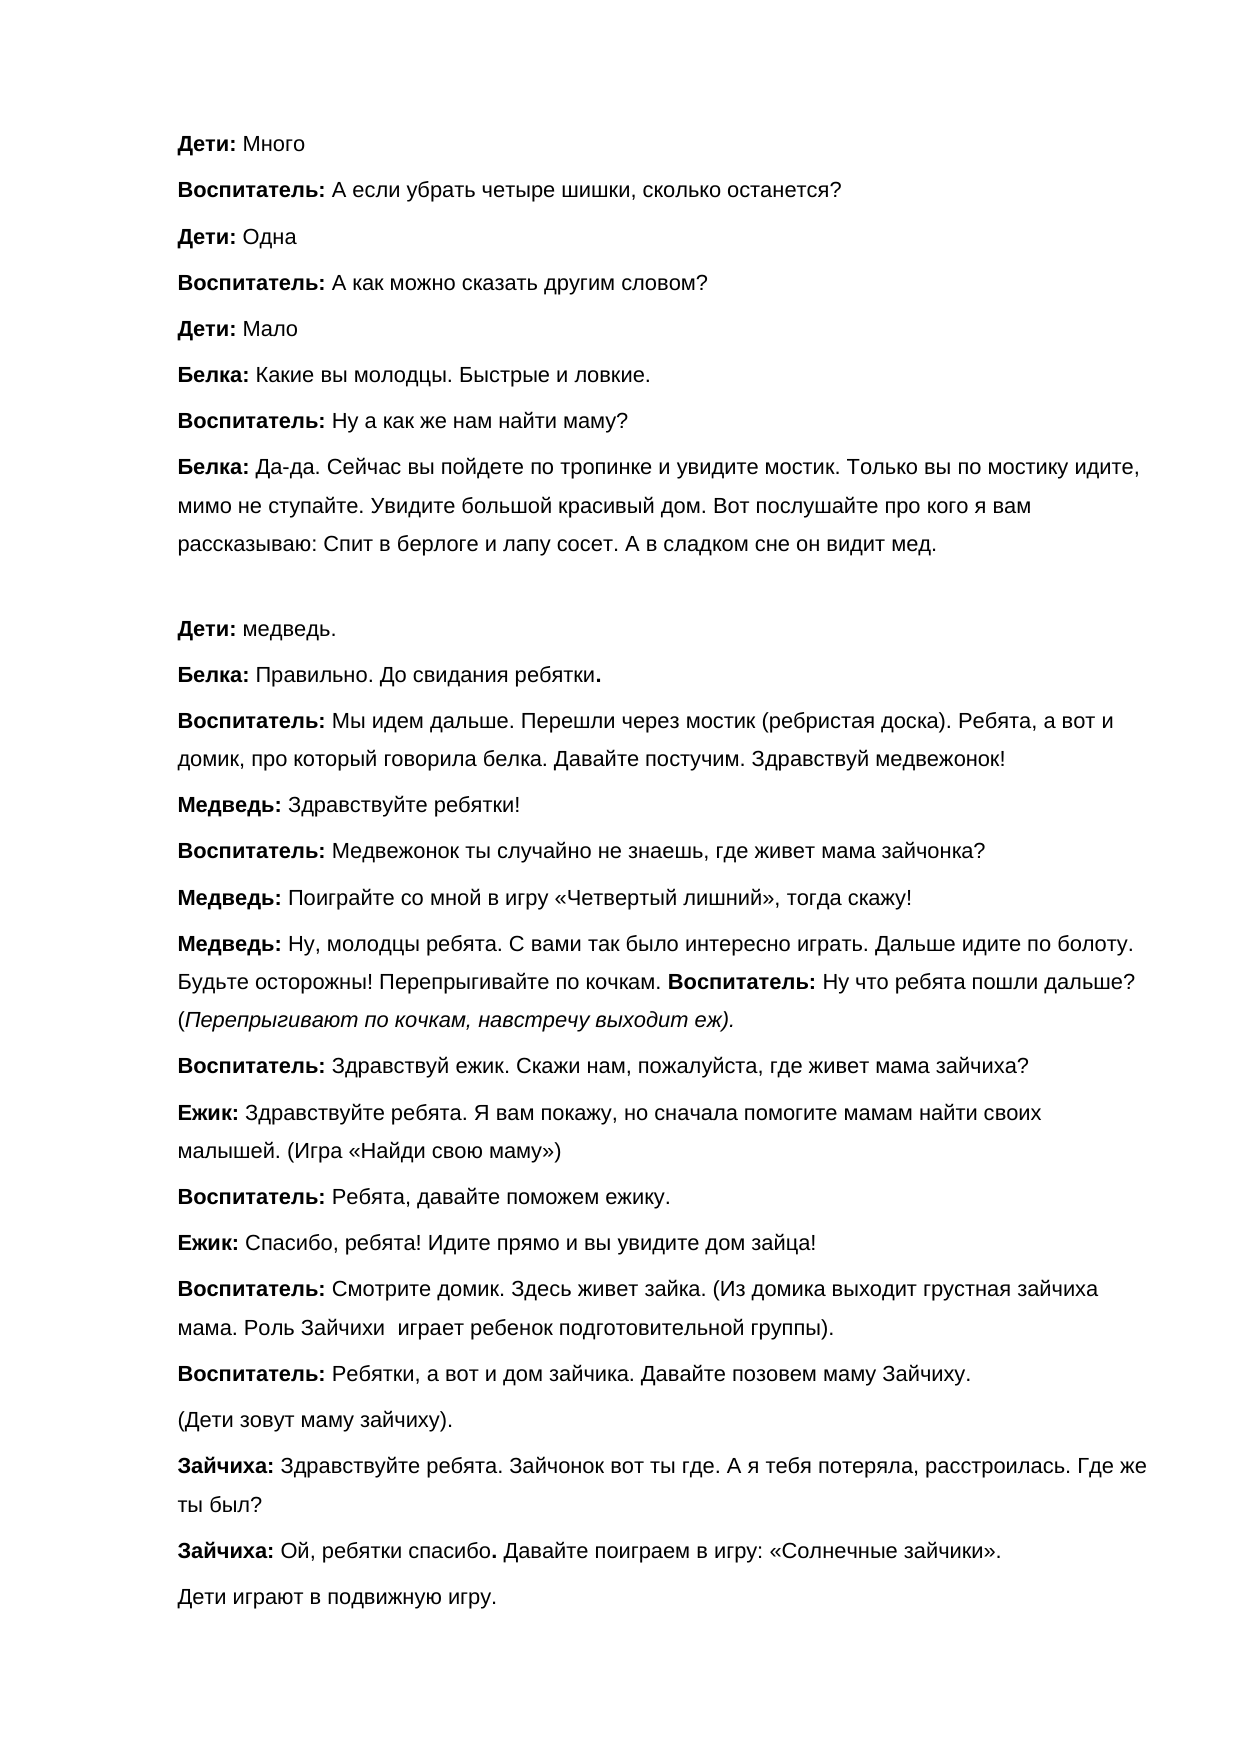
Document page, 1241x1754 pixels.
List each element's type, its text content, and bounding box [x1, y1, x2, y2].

text Ежик: Спасибо, ребята! Идите прямо и вы увидите дом зайца! [177, 1217, 1152, 1255]
text Дети: Одна [177, 210, 1152, 249]
text Дети: медведь. [177, 564, 1152, 641]
text (Дети зовут маму зайчиху). [177, 1394, 1152, 1432]
text Воспитатель: Ну а как же нам найти маму? [177, 395, 1152, 433]
text Ежик: Здравствуйте ребята. Я вам покажу, но сначала помогите мамам найти своих малышей. (Игра «Найди свою маму») [177, 1086, 1152, 1163]
text Воспитатель: Здравствуй ежик. Скажи нам, пожалуйста, где живет мама зайчиха? [177, 1040, 1152, 1079]
text Воспитатель: Ребятки, а вот и дом зайчика. Давайте позовем маму Зайчиху. [177, 1348, 1152, 1386]
text Медведь: Здравствуйте ребятки! [177, 779, 1152, 817]
text Дети: Много [177, 118, 1152, 156]
text Медведь: Ну, молодцы ребята. С вами так было интересно играть. Дальше идите по болоту. Будьте осторожны! Перепрыгивайте по кочкам. Воспитатель: Ну что ребята пошли дальше? (Перепрыгивают по кочкам, навстречу выходит еж). [177, 917, 1152, 1032]
text Воспитатель: Смотрите домик. Здесь живет зайка. (Из домика выходит грустная зайчиха мама. Роль Зайчихи играет ребенок подготовительной группы). [177, 1263, 1152, 1340]
text Зайчиха: Ой, ребятки спасибо. Давайте поиграем в игру: «Солнечные зайчики». [177, 1524, 1152, 1563]
text Дети: Мало [177, 303, 1152, 341]
text Воспитатель: Ребята, давайте поможем ежику. [177, 1171, 1152, 1209]
text Белка: Да-да. Сейчас вы пойдете по тропинке и увидите мостик. Только вы по мостику идите, мимо не ступайте. Увидите большой красивый дом. Вот послушайте про кого я вам рассказываю: Спит в берлоге и лапу сосет. А в сладком сне он видит мед. [177, 441, 1152, 556]
text Дети играют в подвижную игру. [177, 1571, 1152, 1609]
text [177, 257, 1152, 295]
text Воспитатель: Медвежонок ты случайно не знаешь, где живет мама зайчонка? [177, 825, 1152, 863]
text Белка: Какие вы молодцы. Быстрые и ловкие. [177, 349, 1152, 387]
text Воспитатель: А если убрать четыре шишки, сколько останется? [177, 164, 1152, 203]
text Воспитатель: Мы идем дальше. Перешли через мостик (ребристая доска). Ребята, а вот и домик, про который говорила белка. Давайте постучим. Здравствуй медвежонок! [177, 694, 1152, 771]
text Белка: Правильно. До свидания ребятки. [177, 648, 1152, 687]
text Медведь: Поиграйте со мной в игру «Четвертый лишний», тогда скажу! [177, 871, 1152, 910]
text Зайчиха: Здравствуйте ребята. Зайчонок вот ты где. А я тебя потеряла, расстроилась. Где же ты был? [177, 1440, 1152, 1517]
